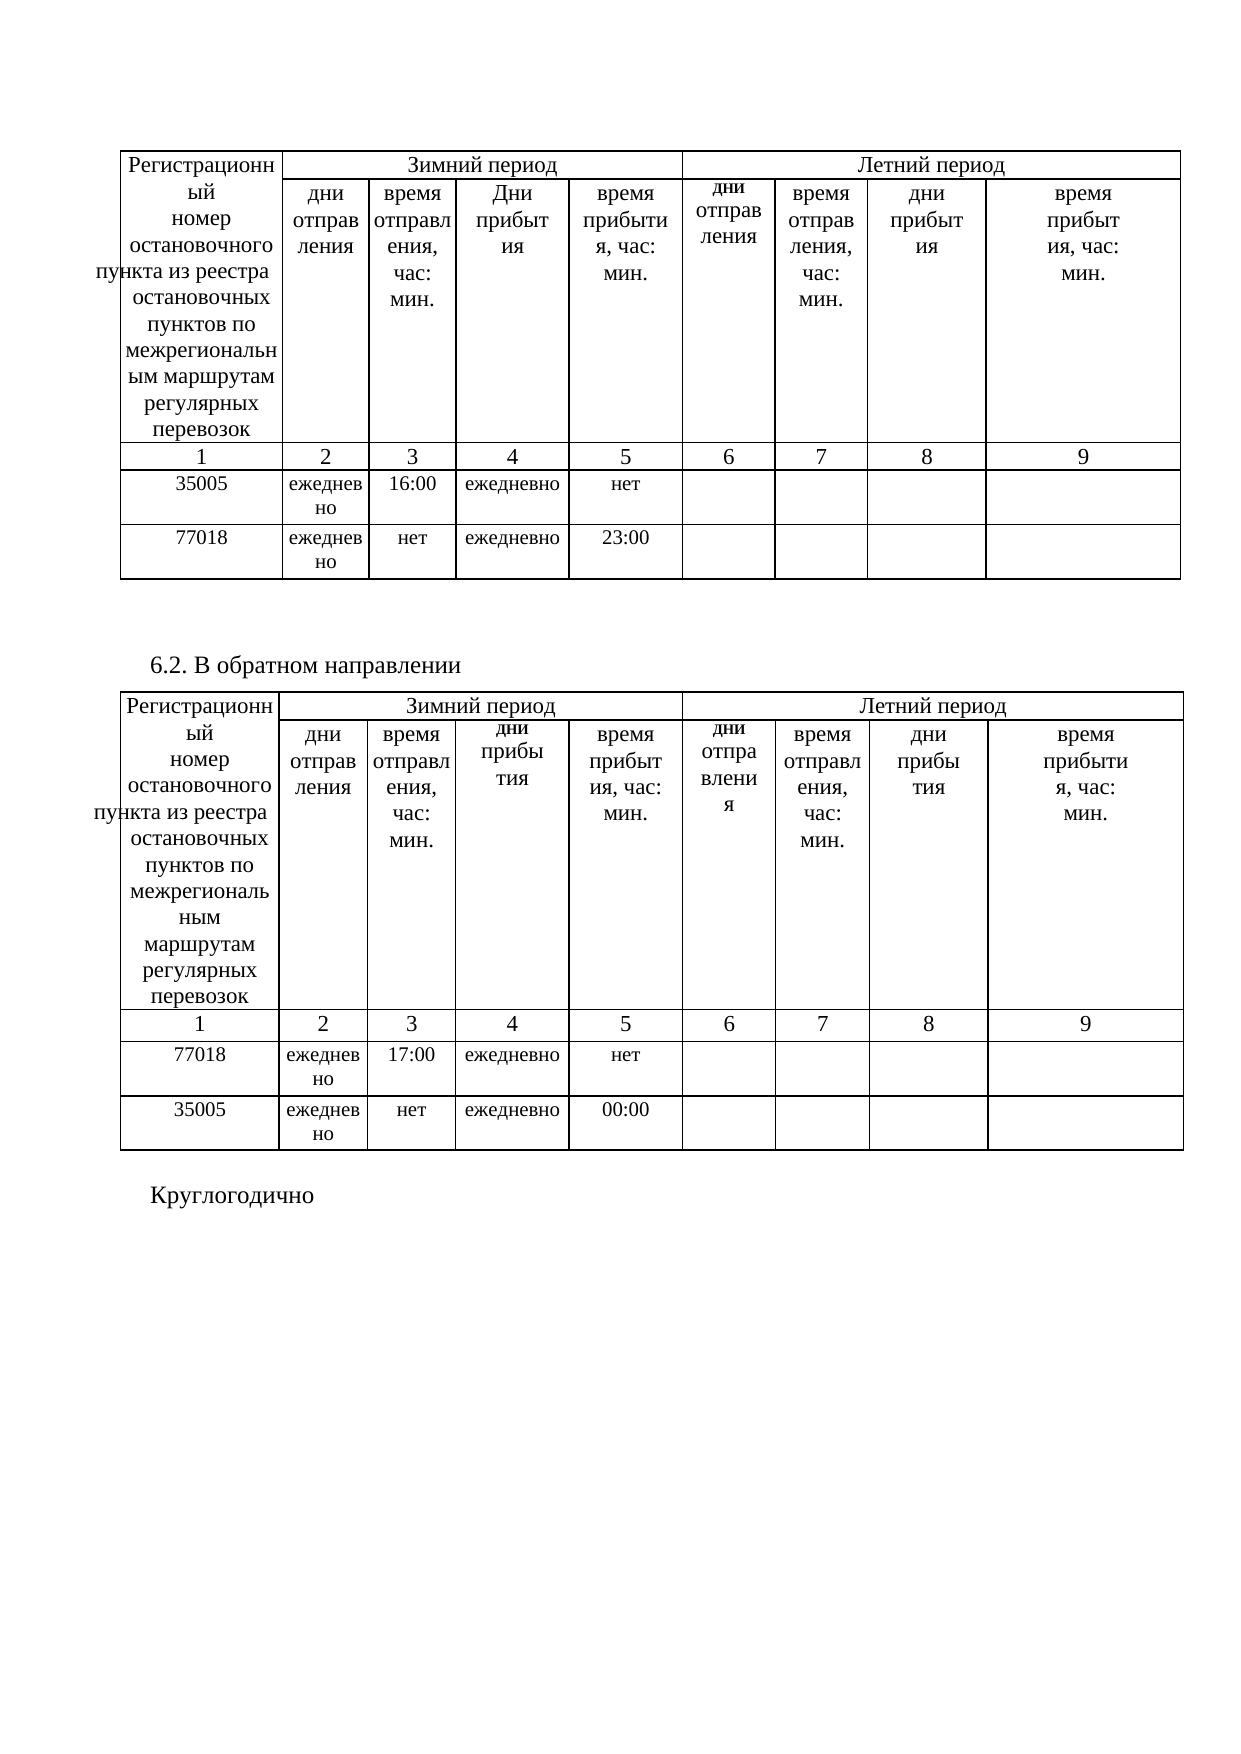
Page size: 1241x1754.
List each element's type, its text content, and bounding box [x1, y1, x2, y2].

table_cell [683, 1097, 775, 1149]
table_header Зимний период [280, 693, 682, 719]
table_cell время отправ ления, час: мин. [776, 180, 867, 441]
table_cell 00:00 [570, 1097, 682, 1149]
table_cell 6 [683, 1010, 775, 1041]
table_cell [987, 471, 1180, 524]
table_cell [870, 1097, 987, 1149]
table_cell [868, 471, 985, 524]
table_cell 3 [368, 1010, 455, 1041]
table_cell 8 [868, 443, 985, 469]
table_cell ежедневно [457, 525, 568, 578]
text Круглогодично [150, 1180, 1090, 1208]
table_cell [683, 1042, 775, 1095]
table_cell 4 [457, 443, 568, 469]
text 6.2. В обратном направлении [150, 650, 1090, 678]
table_cell [683, 525, 774, 578]
table_cell время отправл ения, час: мин. [368, 721, 455, 1009]
table_cell ДНИ прибы тия [456, 721, 568, 1009]
table_cell ежедневно [456, 1042, 568, 1095]
table_cell нет [370, 525, 455, 578]
table_cell [989, 1097, 1183, 1149]
table_cell дни прибы тия [870, 721, 987, 1009]
table_cell [776, 1042, 869, 1095]
table_cell нет [368, 1097, 455, 1149]
table_cell 16:00 [370, 471, 455, 524]
table_cell [987, 525, 1180, 578]
table_cell дни отправ ления [283, 180, 368, 441]
table_cell 1 [121, 443, 282, 469]
table_cell 5 [570, 443, 682, 469]
table_cell 6 [683, 443, 774, 469]
table_cell нет [570, 1042, 682, 1095]
table_cell [776, 471, 867, 524]
table_cell 77018 [121, 525, 282, 578]
table_cell [683, 471, 774, 524]
table_cell [870, 1042, 987, 1095]
table_cell 7 [776, 1010, 869, 1041]
table_header Летний период [683, 693, 1183, 719]
table_header Регистрационный номер остановочного пункта из реестра остановочных пунктов по межрегиональным маршрутам регулярных перевозок [121, 693, 278, 1009]
table_cell 9 [987, 443, 1180, 469]
table_cell 1 [121, 1010, 278, 1041]
table_cell 7 [776, 443, 867, 469]
table_cell ежедневно [283, 471, 368, 524]
table_header Зимний период [283, 152, 682, 178]
table_cell время прибыти я, час: мин. [989, 721, 1183, 1009]
table_cell 2 [283, 443, 368, 469]
table_cell 23:00 [570, 525, 682, 578]
table_cell 5 [570, 1010, 682, 1041]
table_cell Дни прибыт ия [457, 180, 568, 441]
table_cell 77018 [121, 1042, 278, 1095]
table_cell 35005 [121, 471, 282, 524]
table_cell 3 [370, 443, 455, 469]
table_cell 2 [280, 1010, 367, 1041]
table_header Регистрационный номер остановочного пункта из реестра остановочных пунктов по межрегиональным маршрутам регулярных перевозок [121, 152, 282, 441]
table_cell ежедневно [280, 1042, 367, 1095]
table_cell [776, 1097, 869, 1149]
table_cell [868, 525, 985, 578]
table_cell дни отправ ления [280, 721, 367, 1009]
table_cell 8 [870, 1010, 987, 1041]
table_cell ежедневно [456, 1097, 568, 1149]
table_cell дни прибыт ия [868, 180, 985, 441]
table_cell 35005 [121, 1097, 278, 1149]
table_cell время отправл ения, час: мин. [776, 721, 869, 1009]
table_cell 9 [989, 1010, 1183, 1041]
table_cell нет [570, 471, 682, 524]
table_header Летний период [683, 152, 1180, 178]
table_cell время прибыти я, час: мин. [570, 180, 682, 441]
table_cell время прибыт ия, час: мин. [570, 721, 682, 1009]
table_cell ежедневно [457, 471, 568, 524]
table_cell время прибыт ия, час: мин. [987, 180, 1180, 441]
table_cell ДНИ отпра влени я [683, 721, 775, 1009]
table_cell 17:00 [368, 1042, 455, 1095]
table_cell ежедневно [280, 1097, 367, 1149]
table_cell ежедневно [283, 525, 368, 578]
table_cell ДНИ отправ ления [683, 180, 774, 441]
table_cell 4 [456, 1010, 568, 1041]
table_cell [776, 525, 867, 578]
table_cell [989, 1042, 1183, 1095]
table_cell время отправл ения, час: мин. [370, 180, 455, 441]
